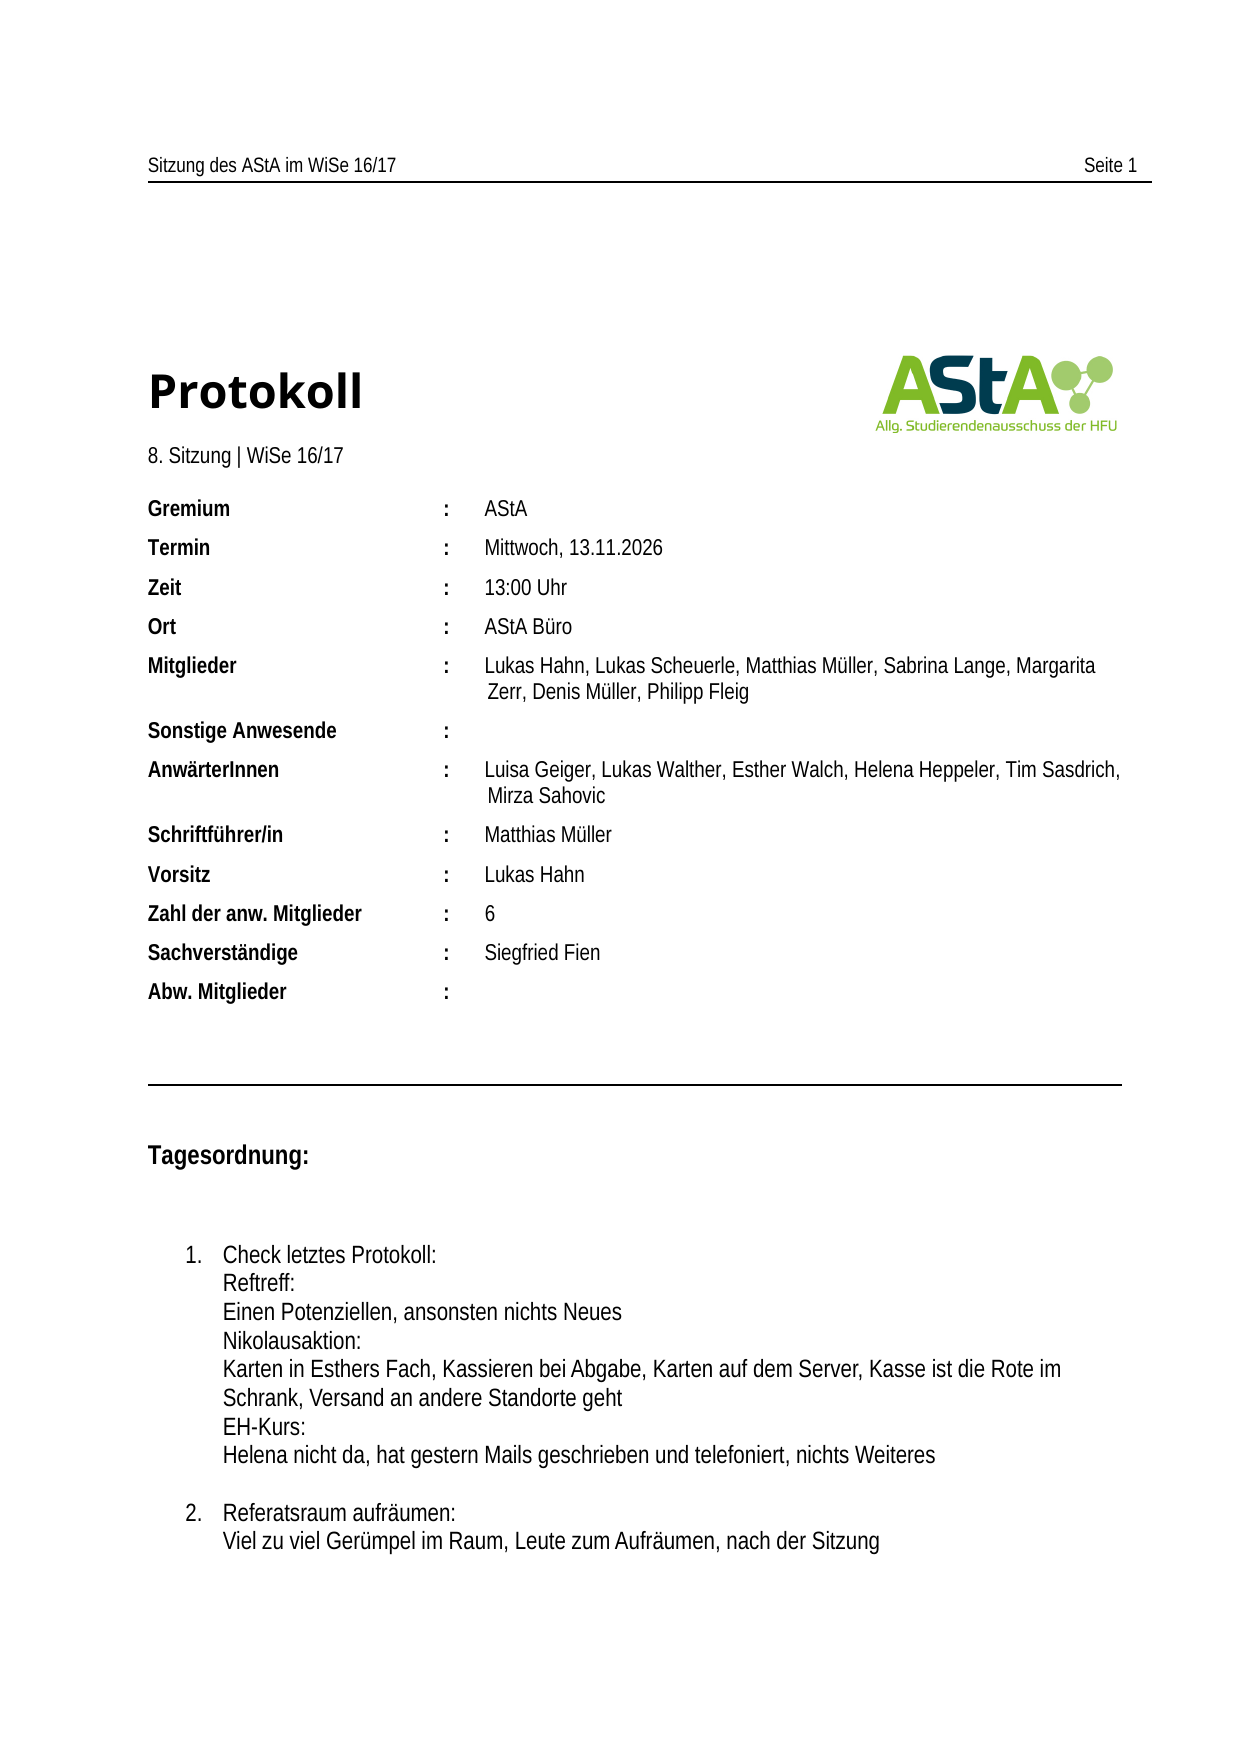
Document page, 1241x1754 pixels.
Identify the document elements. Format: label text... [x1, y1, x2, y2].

picture [870, 272, 1123, 525]
text AnwärterInnen : Luisa Geiger, Lukas Walther, Esther Walch, Helena Heppeler, Tim Sasdrich, Mirza Sahovic [148, 756, 1122, 808]
text Tagesordnung: [148, 1139, 1122, 1170]
text Gremium : AStA [148, 494, 870, 521]
text Zahl der anw. Mitglieder : 6 [148, 900, 1122, 926]
text Protokoll [148, 359, 870, 423]
text Sonstige Anwesende : [148, 717, 1122, 743]
list Viel zu viel Gerümpel im Raum, Leute zum Aufräumen, nach der Sitzung [223, 1526, 1122, 1555]
list Helena nicht da, hat gestern Mails geschrieben und telefoniert, nichts Weiteres [223, 1440, 1122, 1469]
text Mitglieder : Lukas Hahn, Lukas Scheuerle, Matthias Müller, Sabrina Lange, Margarita Zerr, Denis Müller, Philipp Fleig [148, 652, 1122, 704]
text Termin : Mittwoch, 30.11.2016 [148, 534, 1122, 560]
list Einen Potenziellen, ansonsten nichts Neues [223, 1297, 1122, 1326]
list Karten in Esthers Fach, Kassieren bei Abgabe, Karten auf dem Server, Kasse ist die Rote im Schrank, Versand an andere Standorte geht [223, 1354, 1122, 1412]
text Schriftführer/in : Matthias Müller [148, 821, 1122, 847]
text Zeit : 13:00 Uhr [148, 573, 1122, 600]
list EH-Kurs: [223, 1412, 1122, 1440]
list Nikolausaktion: [223, 1326, 1122, 1354]
text 8. Sitzung | WiSe 16/17 [148, 442, 870, 468]
text Ort : AStA Büro [148, 613, 1122, 639]
text Abw. Mitglieder : [148, 978, 1122, 1004]
list Referatsraum aufräumen: [185, 1497, 1122, 1526]
text Vorsitz : Lukas Hahn [148, 861, 1122, 887]
list Check letztes Protokoll: Reftreff: [185, 1240, 1122, 1297]
text Sachverständige : Siegfried Fien [148, 939, 1122, 965]
